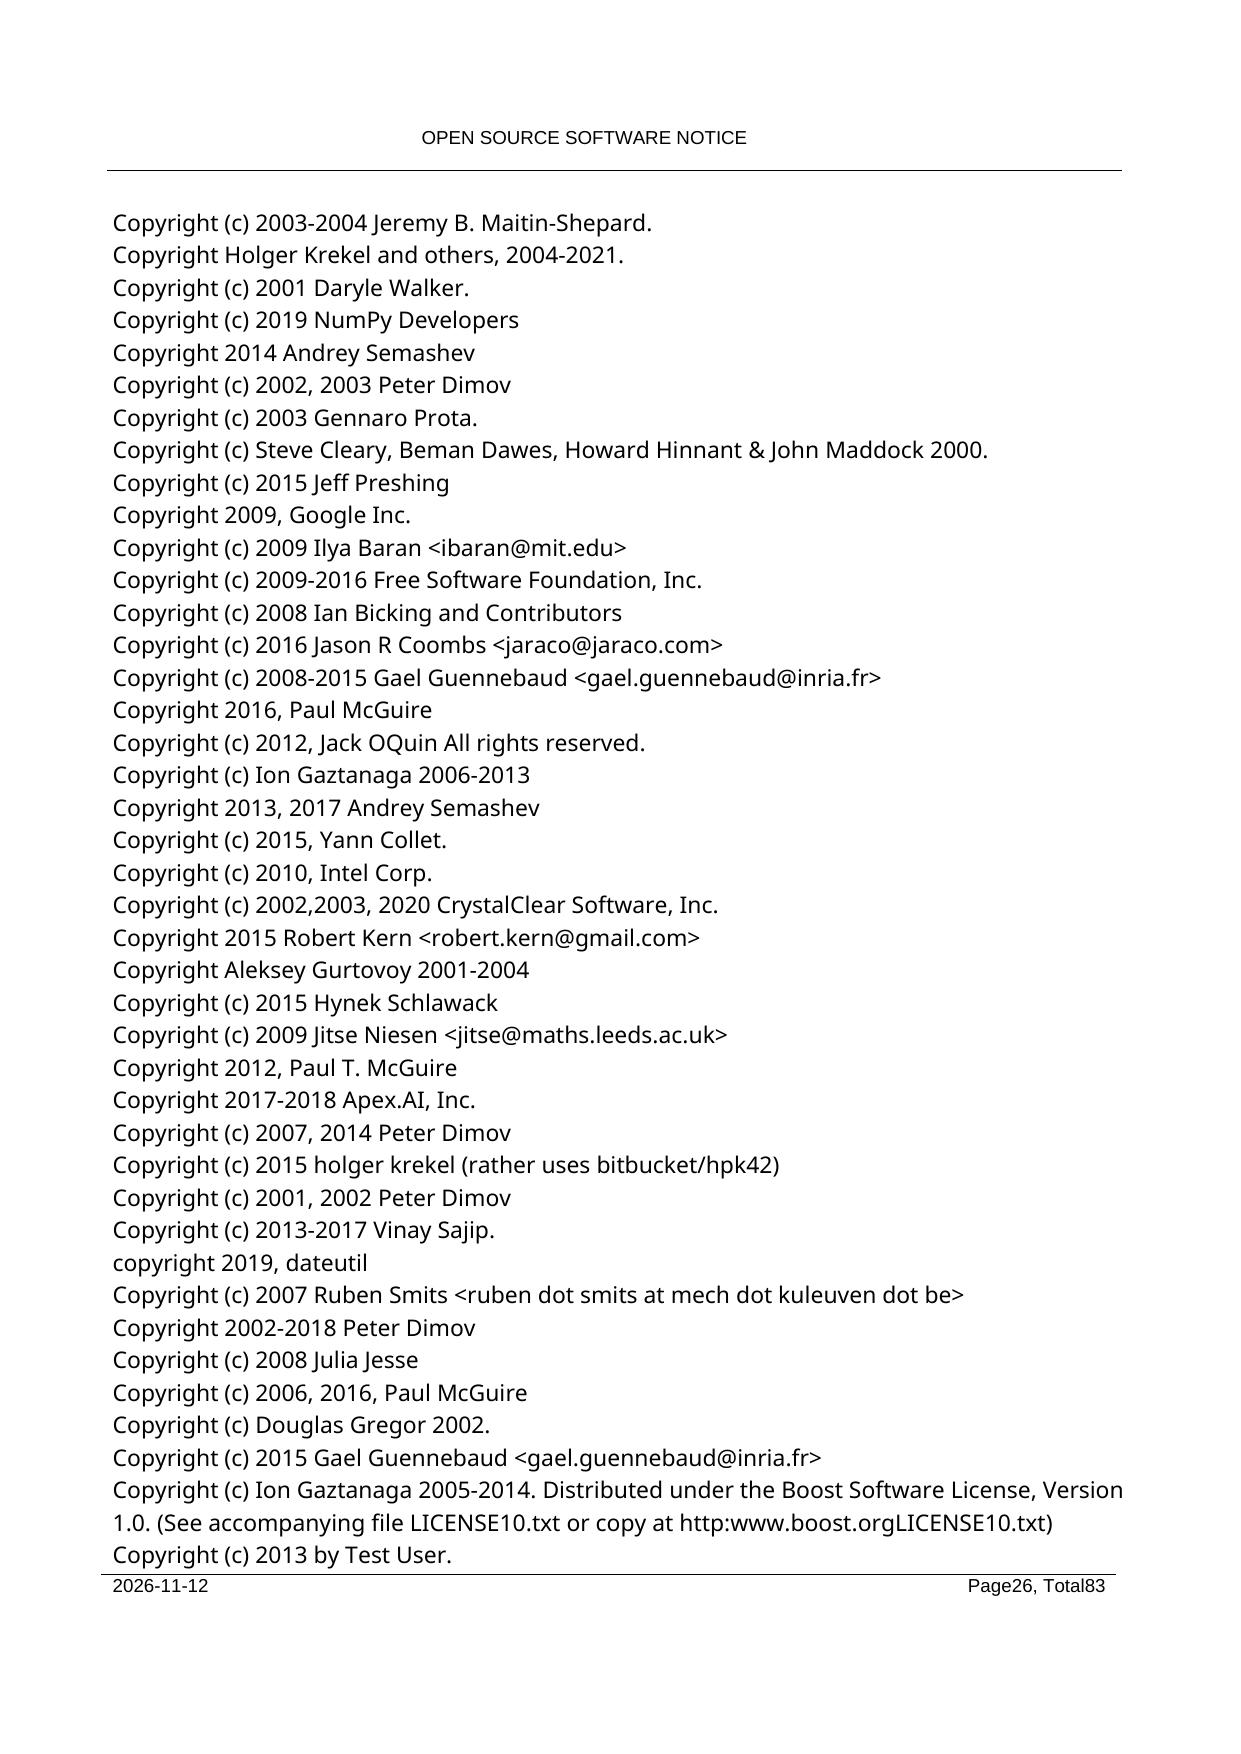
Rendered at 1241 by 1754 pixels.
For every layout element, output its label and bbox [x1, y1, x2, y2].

text [112, 206, 1128, 1571]
